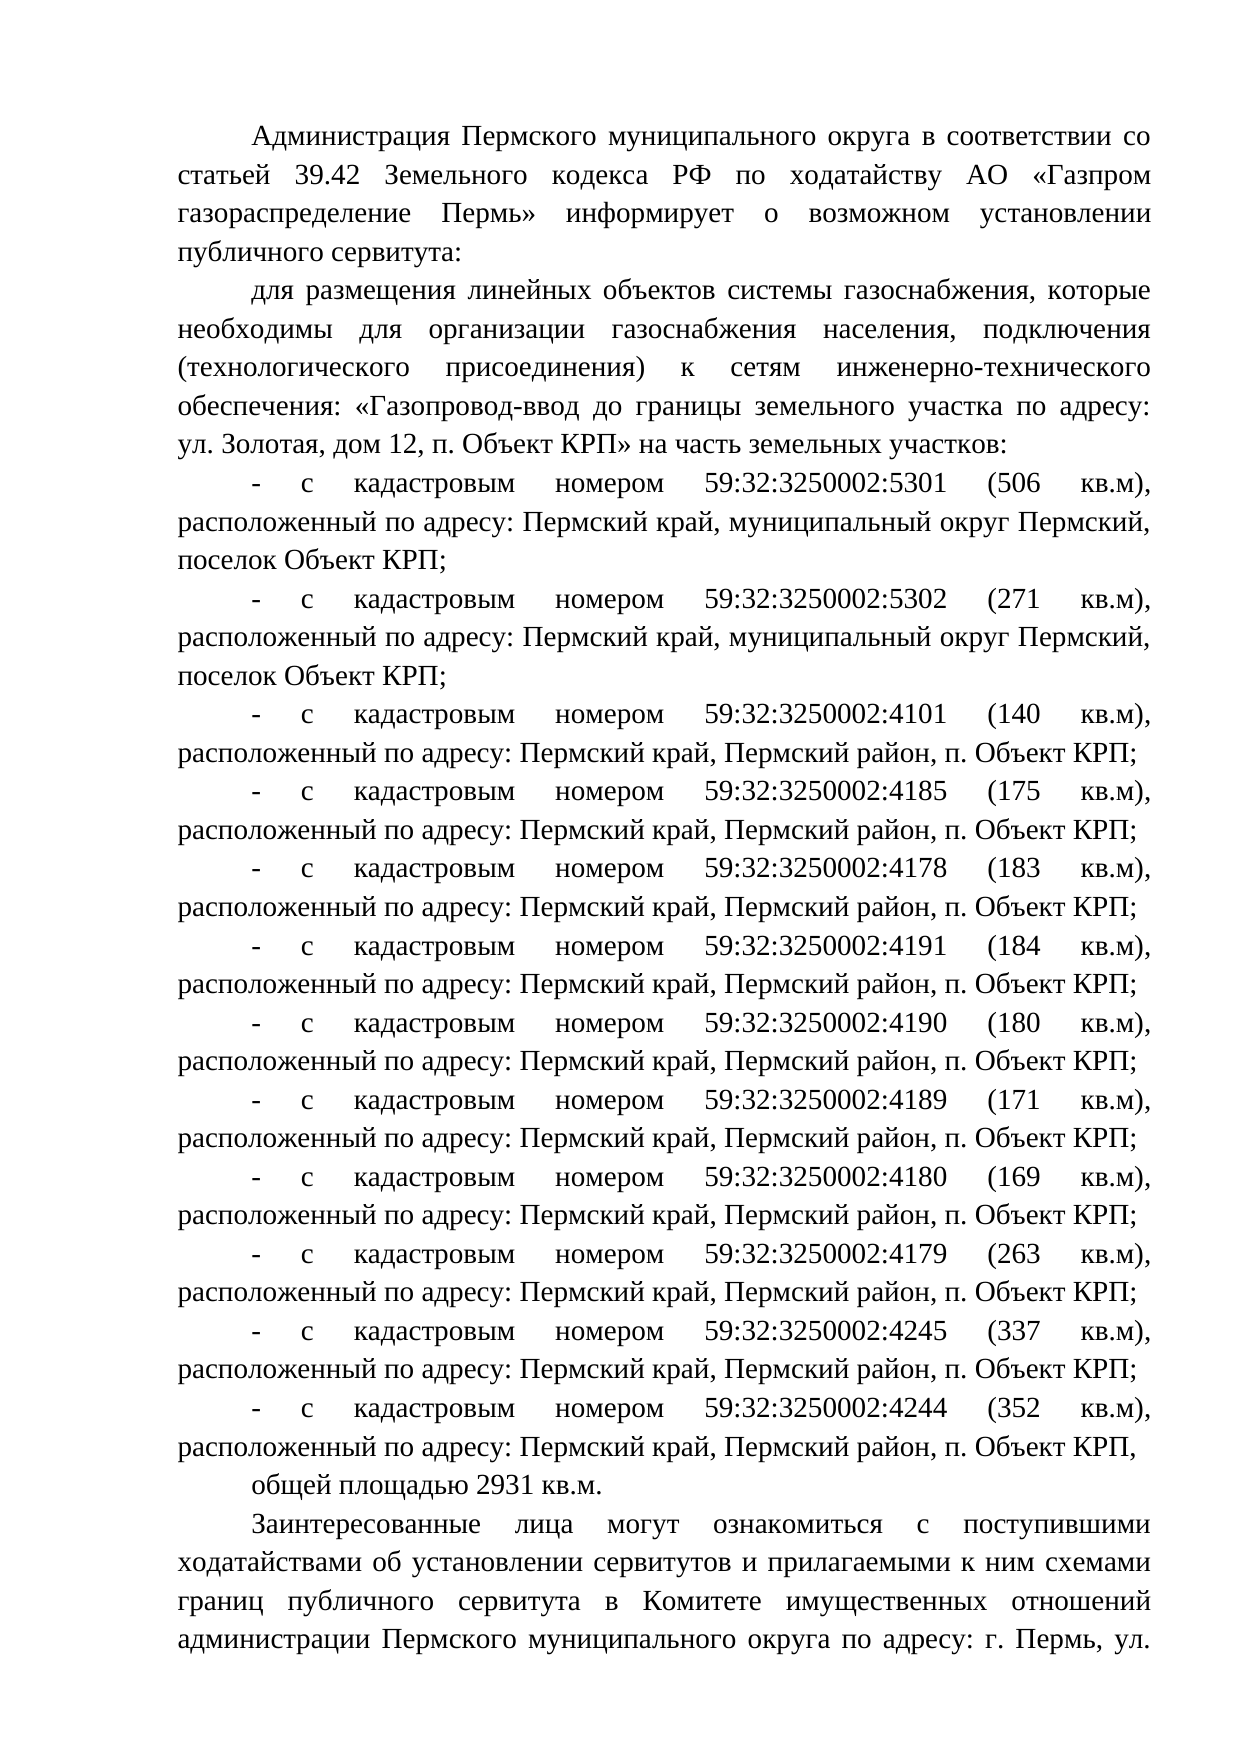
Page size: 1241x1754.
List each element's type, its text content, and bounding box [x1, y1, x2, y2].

text - с кадастровым номером 59:32:3250002:4185 (175 кв.м), расположенный по адресу: Пермский край, Пермский район, п. Объект КРП; [177, 773, 1152, 846]
text - с кадастровым номером 59:32:3250002:4191 (184 кв.м), расположенный по адресу: Пермский край, Пермский район, п. Объект КРП; [177, 928, 1152, 1000]
text - с кадастровым номером 59:32:3250002:4190 (180 кв.м), расположенный по адресу: Пермский край, Пермский район, п. Объект КРП; [177, 1005, 1152, 1077]
text - с кадастровым номером 59:32:3250002:4178 (183 кв.м), расположенный по адресу: Пермский край, Пермский район, п. Объект КРП; [177, 851, 1152, 923]
text - с кадастровым номером 59:32:3250002:4180 (169 кв.м), расположенный по адресу: Пермский край, Пермский район, п. Объект КРП; [177, 1159, 1152, 1231]
text Администрация Пермского муниципального округа в соответствии со статьей 39.42 Земельного кодекса РФ по ходатайству АО «Газпром газораспределение Пермь» информирует о возможном установлении публичного сервитута: [177, 118, 1152, 267]
text - с кадастровым номером 59:32:3250002:4244 (352 кв.м), расположенный по адресу: Пермский край, Пермский район, п. Объект КРП, [177, 1390, 1152, 1462]
text общей площадью 2931 кв.м. [177, 1467, 1152, 1501]
text - с кадастровым номером 59:32:3250002:4179 (263 кв.м), расположенный по адресу: Пермский край, Пермский район, п. Объект КРП; [177, 1236, 1152, 1308]
text для размещения линейных объектов системы газоснабжения, которые необходимы для организации газоснабжения населения, подключения (технологического присоединения) к сетям инженерно-технического обеспечения: «Газопровод-ввод до границы земельного участка по адресу: ул. Золотая, дом 12, п. Объект КРП» на часть земельных участков: [177, 272, 1152, 460]
text - с кадастровым номером 59:32:3250002:5301 (506 кв.м), расположенный по адресу: Пермский край, муниципальный округ Пермский, поселок Объект КРП; [177, 465, 1152, 576]
text - с кадастровым номером 59:32:3250002:5302 (271 кв.м), расположенный по адресу: Пермский край, муниципальный округ Пермский, поселок Объект КРП; [177, 581, 1152, 691]
text - с кадастровым номером 59:32:3250002:4189 (171 кв.м), расположенный по адресу: Пермский край, Пермский район, п. Объект КРП; [177, 1082, 1152, 1154]
text - с кадастровым номером 59:32:3250002:4245 (337 кв.м), расположенный по адресу: Пермский край, Пермский район, п. Объект КРП; [177, 1313, 1152, 1385]
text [177, 1506, 1152, 1655]
text - с кадастровым номером 59:32:3250002:4101 (140 кв.м), расположенный по адресу: Пермский край, Пермский район, п. Объект КРП; [177, 696, 1152, 768]
